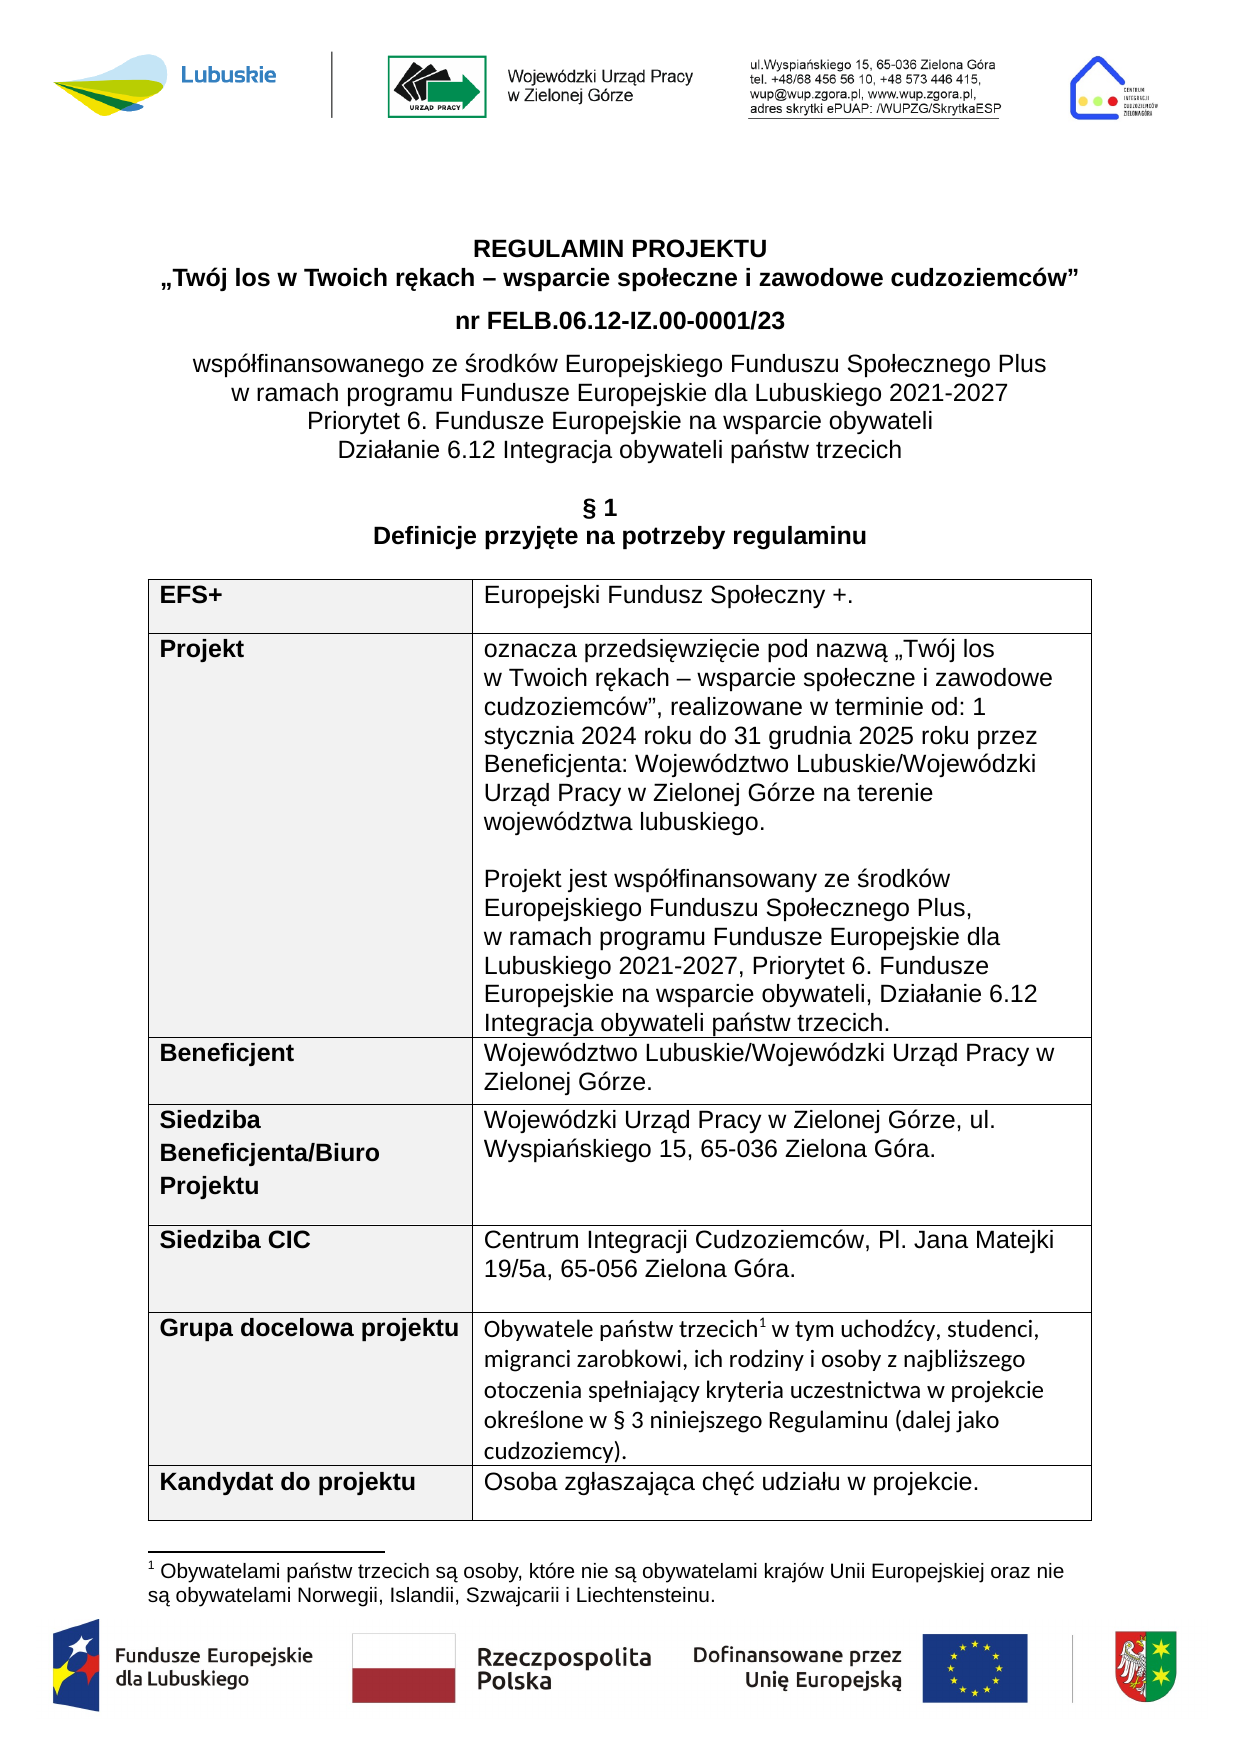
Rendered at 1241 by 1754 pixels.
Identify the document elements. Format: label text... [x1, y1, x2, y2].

text Działanie 6.12 Integracja obywateli państw trzecich [148, 435, 1093, 464]
picture [35, 1619, 1208, 1719]
text w ramach programu Fundusze Europejskie dla Lubuskiego 2021-2027 [148, 378, 1093, 406]
text Definicje przyjęte na potrzeby regulaminu [148, 521, 1093, 550]
table_cell Kandydat do projektu [149, 1466, 472, 1520]
text § 1 [107, 493, 1093, 521]
picture [45, 23, 1184, 155]
table_header EFS+ [149, 580, 472, 633]
table_cell Grupa docelowa projektu [149, 1313, 472, 1465]
table_cell Projekt [149, 634, 472, 1037]
table_cell Osoba zgłaszająca chęć udziału w projekcie. [473, 1466, 1091, 1520]
text Priorytet 6. Fundusze Europejskie na wsparcie obywateli [148, 406, 1093, 435]
table_header Europejski Fundusz Społeczny +. [473, 580, 1091, 633]
table_cell oznacza przedsięwzięcie pod nazwą „Twój los w Twoich rękach – wsparcie społeczne i zawodowe cudzoziemców”, realizowane w terminie od: 1 stycznia 2024 roku do 31 grudnia 2025 roku przez Beneficjenta: Województwo Lubuskie/Wojewódzki Urząd Pracy w Zielonej Górze na terenie województwa lubuskiego. Projekt jest współfinansowany ze środków Europejskiego Funduszu Społecznego Plus, w ramach programu Fundusze Europejskie dla Lubuskiego 2021-2027, Priorytet 6. Fundusze Europejskie na wsparcie obywateli, Działanie 6.12 Integracja obywateli państw trzecich. [473, 634, 1091, 1037]
table_cell Siedziba Beneficjenta/Biuro Projektu [149, 1105, 472, 1224]
text „Twój los w Twoich rękach – wsparcie społeczne i zawodowe cudzoziemców” nr FELB.06.12-IZ.00-0001/23 [148, 263, 1093, 334]
text współfinansowanego ze środków Europejskiego Funduszu Społecznego Plus [148, 349, 1093, 378]
table_cell Obywatele państw trzecich w tym uchodźcy, studenci, migranci zarobkowi, ich rodziny i osoby z najbliższego otoczenia spełniający kryteria uczestnictwa w projekcie określone w § 3 niniejszego Regulaminu (dalej jako cudzoziemcy). [473, 1313, 1091, 1465]
table_cell Beneficjent [149, 1038, 472, 1104]
table_cell Województwo Lubuskie/Wojewódzki Urząd Pracy w Zielonej Górze. [473, 1038, 1091, 1104]
table_cell Centrum Integracji Cudzoziemców, Pl. Jana Matejki 19/5a, 65-056 Zielona Góra. [473, 1226, 1091, 1312]
text REGULAMIN PROJEKTU [148, 234, 1093, 263]
table_cell Wojewódzki Urząd Pracy w Zielonej Górze, ul. Wyspiańskiego 15, 65-036 Zielona Góra. [473, 1105, 1091, 1224]
table_cell Siedziba CIC [149, 1226, 472, 1312]
